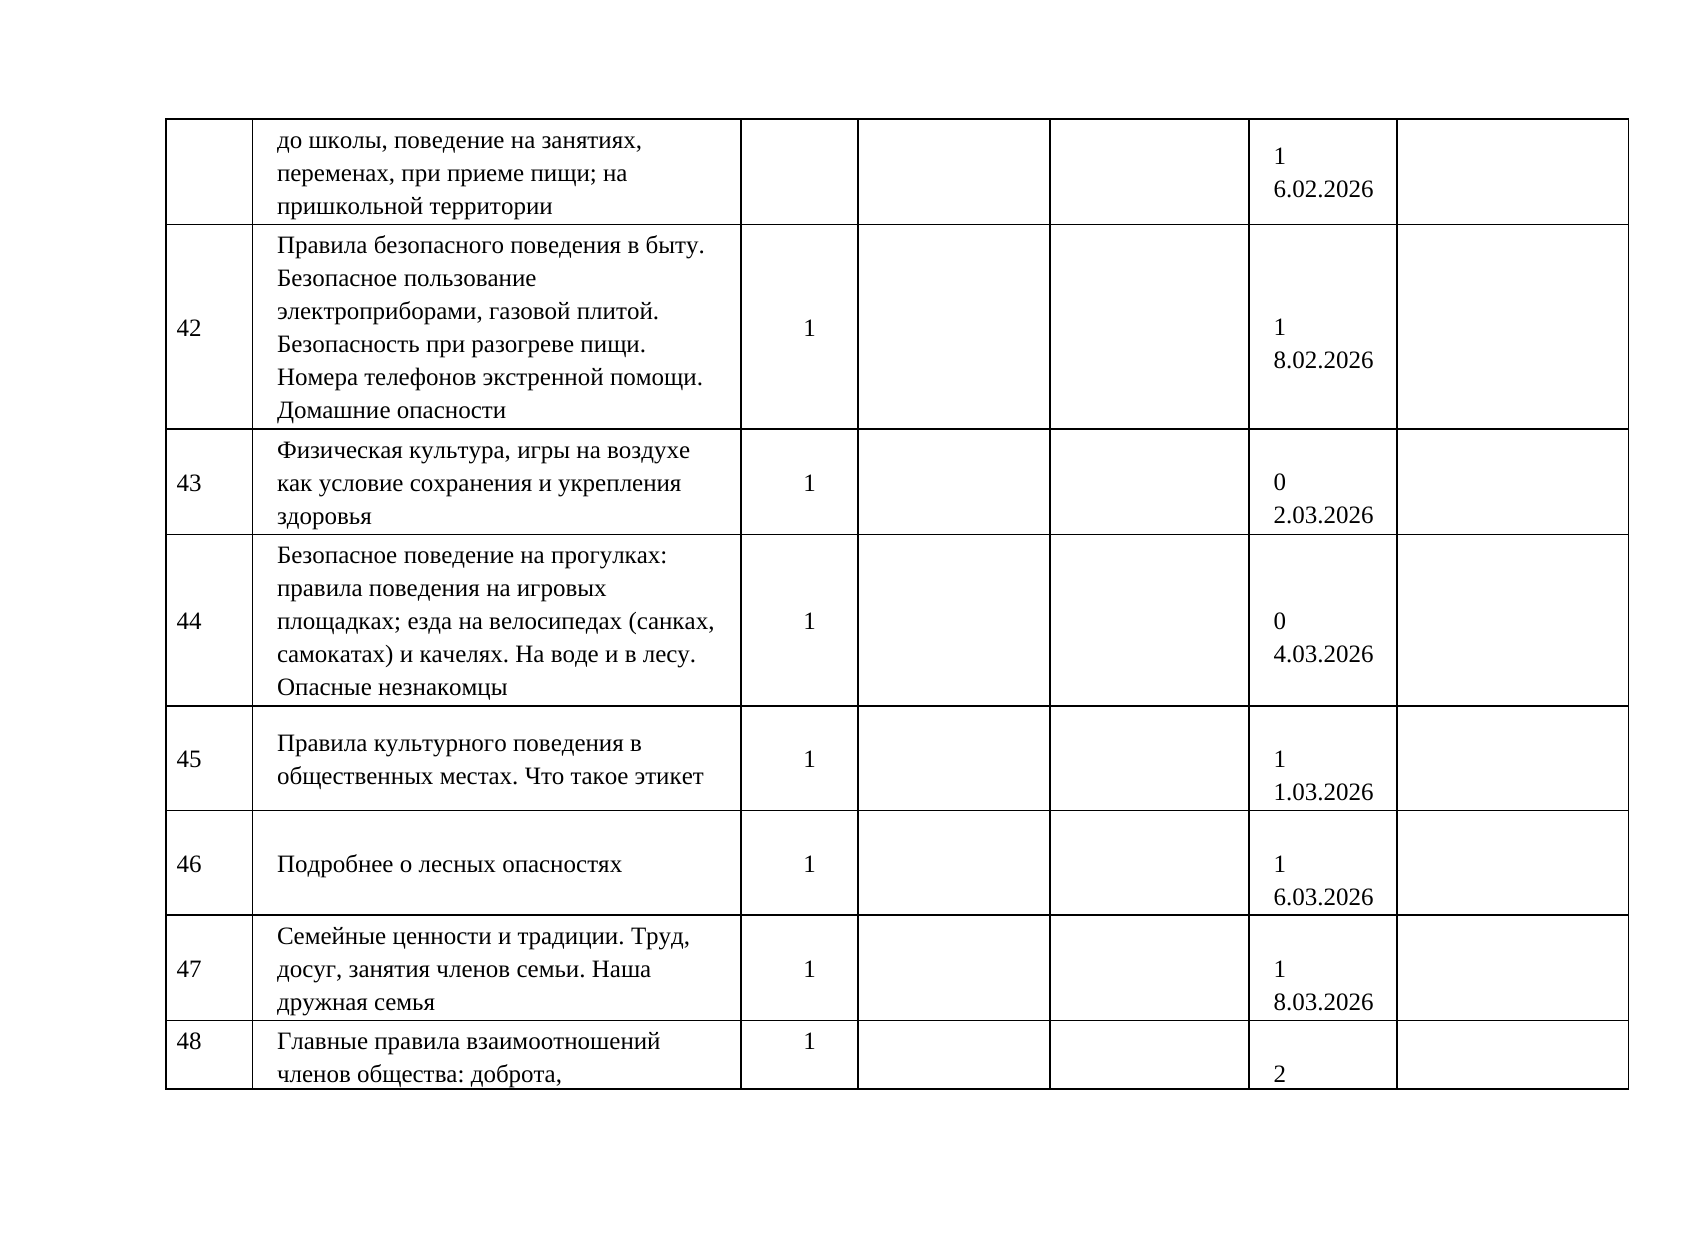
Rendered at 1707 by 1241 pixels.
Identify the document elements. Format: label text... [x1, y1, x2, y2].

table_cell 23.03.2026 [1250, 1021, 1396, 1088]
table_cell 46 [167, 811, 252, 914]
table_cell [1051, 811, 1248, 914]
table_cell [1398, 120, 1628, 223]
table_cell [1051, 225, 1248, 428]
table_cell 16.02.2026 [1250, 120, 1396, 223]
table_cell [1051, 1021, 1248, 1088]
table_cell [1398, 225, 1628, 428]
table_cell 11.03.2026 [1250, 707, 1396, 809]
table_cell [1398, 535, 1628, 705]
table_cell 1 [742, 916, 857, 1020]
table_cell 16.03.2026 [1250, 811, 1396, 914]
table_cell Безопасное поведение на прогулках: правила поведения на игровых площадках; езда на велосипедах (санках, самокатах) и качелях. На воде и в лесу. Опасные незнакомцы [253, 535, 740, 705]
table_cell 18.02.2026 [1250, 225, 1396, 428]
table_cell [1051, 916, 1248, 1020]
table_cell [1051, 535, 1248, 705]
table_cell Семейные ценности и традиции. Труд, досуг, занятия членов семьи. Наша дружная семья [253, 916, 740, 1020]
table_cell [859, 225, 1049, 428]
table_cell Правила безопасного поведения в быту. Безопасное пользование электроприборами, газовой плитой. Безопасность при разогреве пищи. Номера телефонов экстренной помощи. Домашние опасности [253, 225, 740, 428]
table_cell [859, 1021, 1049, 1088]
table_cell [253, 1021, 740, 1088]
table_cell 1 [742, 811, 857, 914]
table_cell [1398, 916, 1628, 1020]
table_cell [1398, 707, 1628, 809]
table_cell [859, 430, 1049, 533]
table_cell 41 [167, 120, 252, 223]
table_cell [1051, 120, 1248, 223]
table_cell [1051, 430, 1248, 533]
table_cell [859, 811, 1049, 914]
table_cell 48 [167, 1021, 252, 1088]
table_cell Физическая культура, игры на воздухе как условие сохранения и укрепления здоровья [253, 430, 740, 533]
table_cell 1 [742, 707, 857, 809]
table_cell 47 [167, 916, 252, 1020]
table_cell Правила культурного поведения в общественных местах. Что такое этикет [253, 707, 740, 809]
table_cell [1398, 430, 1628, 533]
table_cell [859, 120, 1049, 223]
table_cell [859, 535, 1049, 705]
table_cell 43 [167, 430, 252, 533]
table_cell 1 [742, 430, 857, 533]
table_cell 1 [742, 225, 857, 428]
table_cell 18.03.2026 [1250, 916, 1396, 1020]
table_cell 42 [167, 225, 252, 428]
table_cell [1051, 707, 1248, 809]
table_cell 1 [742, 1021, 857, 1088]
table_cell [253, 120, 740, 223]
table_cell 04.03.2026 [1250, 535, 1396, 705]
table_cell [859, 916, 1049, 1020]
table_cell 44 [167, 535, 252, 705]
table_cell Подробнее о лесных опасностях [253, 811, 740, 914]
table_cell [859, 707, 1049, 809]
table_cell 1 [742, 120, 857, 223]
table_cell 02.03.2026 [1250, 430, 1396, 533]
table_cell 1 [742, 535, 857, 705]
table_cell [1398, 811, 1628, 914]
table_cell 45 [167, 707, 252, 809]
table_cell [1398, 1021, 1628, 1088]
